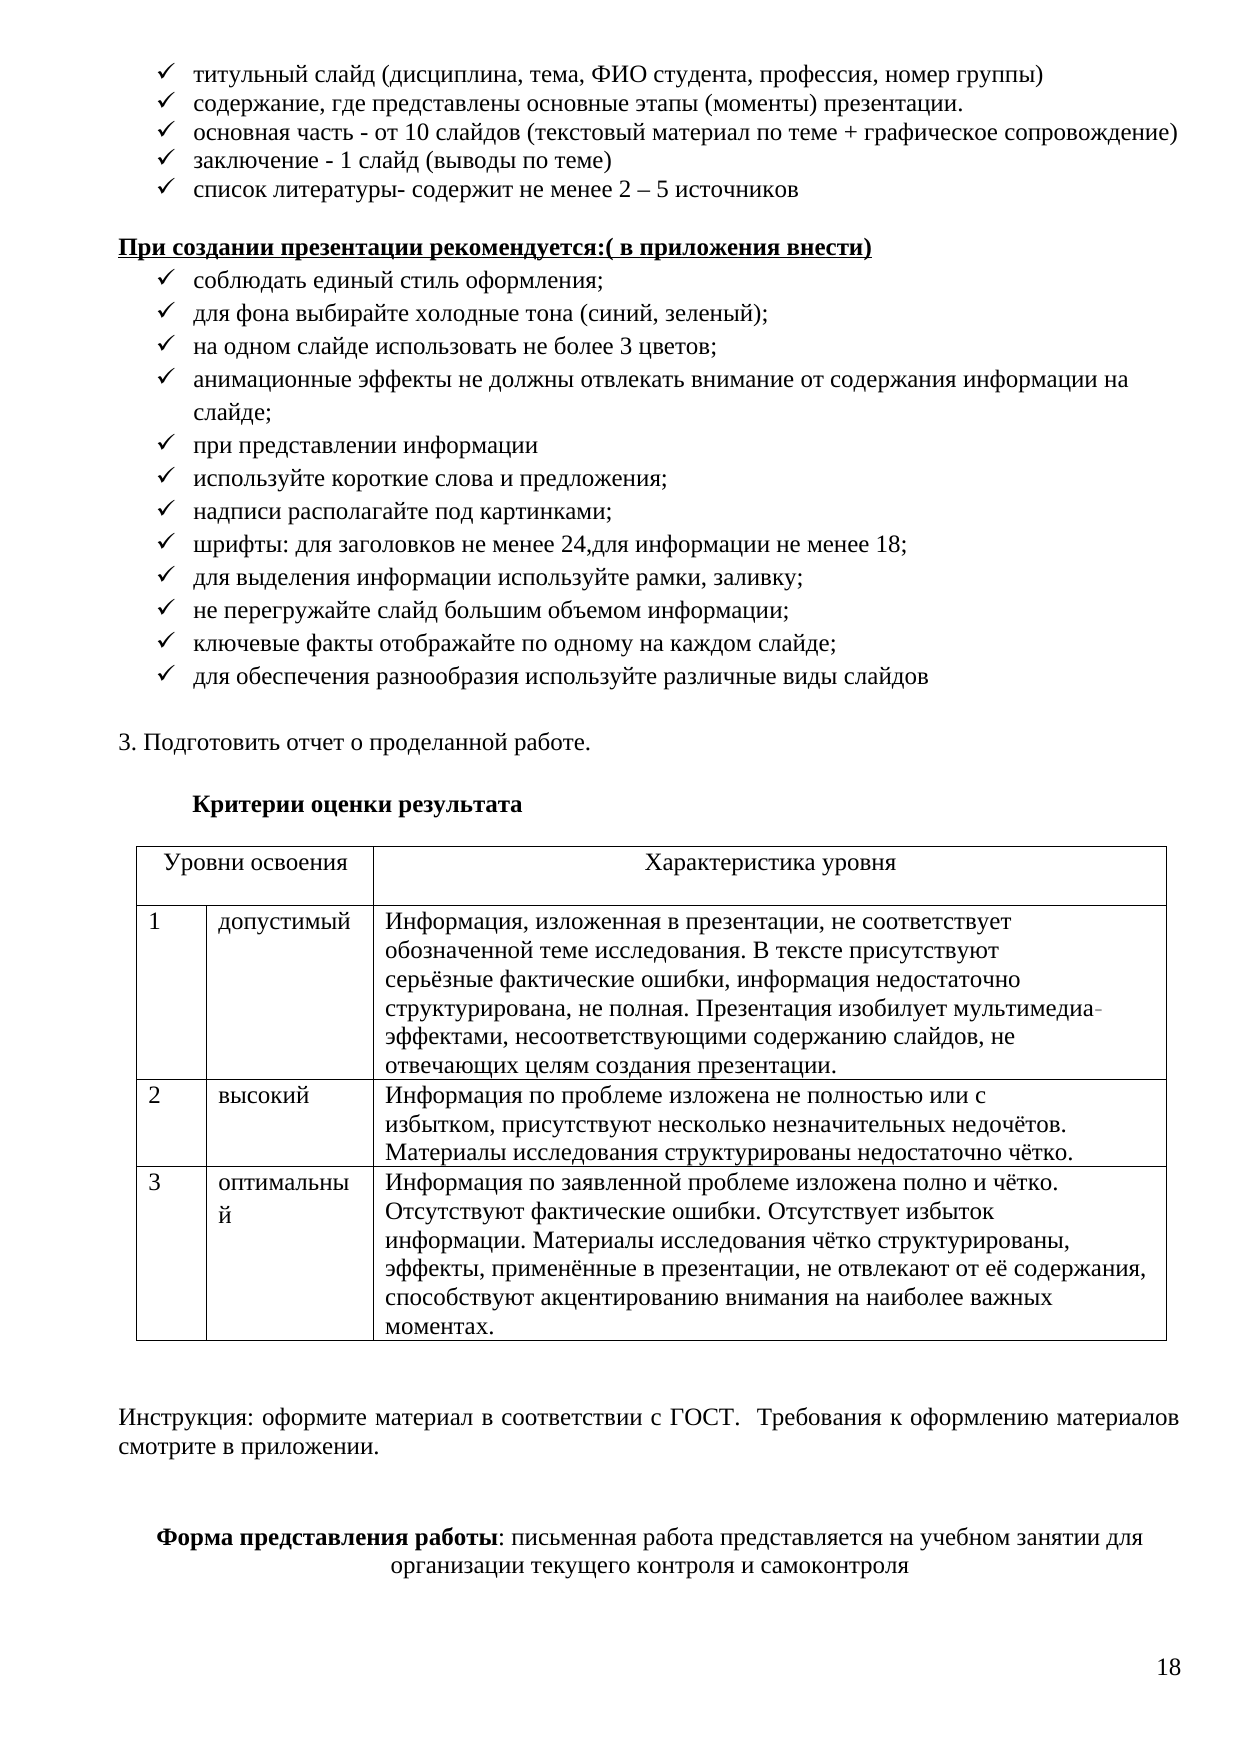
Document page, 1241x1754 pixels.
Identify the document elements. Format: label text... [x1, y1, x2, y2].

list содержание, где представлены основные этапы (моменты) презентации. [156, 88, 1181, 117]
list не перегружайте слайд большим объемом информации; [156, 595, 1181, 624]
table_cell Информация по заявленной проблеме изложена полно и чётко. Отсутствуют фактические ошибки. Отсутствует избыток информации. Материалы исследования чётко структурированы, эффекты, применённые в презентации, не отвлекают от её содержания, способствуют акцентированию внимания на наиболее важных моментах. [374, 1167, 1166, 1340]
text При создании презентации рекомендуется:( в приложения внести) [118, 232, 1181, 260]
list используйте короткие слова и предложения; [156, 463, 1181, 492]
text Критерии оценки результата [118, 789, 1181, 817]
table_cell 3 [137, 1167, 206, 1340]
table_cell 2 [137, 1080, 206, 1166]
table_header Уровни освоения [137, 847, 373, 905]
list шрифты: для заголовков не менее 24,для информации не менее 18; [156, 529, 1181, 558]
table_cell допустимый [207, 906, 373, 1079]
list при представлении информации [156, 430, 1181, 458]
list основная часть - от 10 слайдов (текстовый материал по теме + графическое сопровождение) [156, 117, 1181, 145]
table_header Характеристика уровня [374, 847, 1166, 905]
list заключение - 1 слайд (выводы по теме) [156, 145, 1181, 174]
list для фона выбирайте холодные тона (синий, зеленый); [156, 298, 1181, 326]
text Форма представления работы: письменная работа представляется на учебном занятии для организации текущего контроля и самоконтроля [118, 1522, 1181, 1579]
list для выделения информации используйте рамки, заливку; [156, 562, 1181, 591]
list для обеспечения разнообразия используйте различные виды слайдов [156, 661, 1181, 690]
list на одном слайде использовать не более 3 цветов; [156, 331, 1181, 359]
list анимационные эффекты не должны отвлекать внимание от содержания информации на слайде; [156, 364, 1181, 426]
list надписи располагайте под картинками; [156, 496, 1181, 524]
list ключевые факты отображайте по одному на каждом слайде; [156, 628, 1181, 657]
table_cell 1 [137, 906, 206, 1079]
table_cell высокий [207, 1080, 373, 1166]
list список литературы- содержит не менее 2 – 5 источников [156, 174, 1181, 203]
table_cell Информация, изложенная в презентации, не соответствует обозначенной теме исследования. В тексте присутствуют серьёзные фактические ошибки, информация недостаточно структурирована, не полная. Презентация изобилует мультимедиа-эффектами, несоответствующими содержанию слайдов, не отвечающих целям создания презентации. [374, 906, 1166, 1079]
list титульный слайд (дисциплина, тема, ФИО студента, профессия, номер группы) [156, 59, 1181, 88]
text Инструкция: оформите материал в соответствии с ГОСТ. Требования к оформлению материалов смотрите в приложении. [118, 1402, 1181, 1460]
text 3. Подготовить отчет о проделанной работе. [118, 727, 1181, 756]
list соблюдать единый стиль оформления; [156, 265, 1181, 293]
table_cell оптимальный [207, 1167, 373, 1340]
table_cell Информация по проблеме изложена не полностью или с избытком, присутствуют несколько незначительных недочётов. Материалы исследования структурированы недостаточно чётко. [374, 1080, 1166, 1166]
